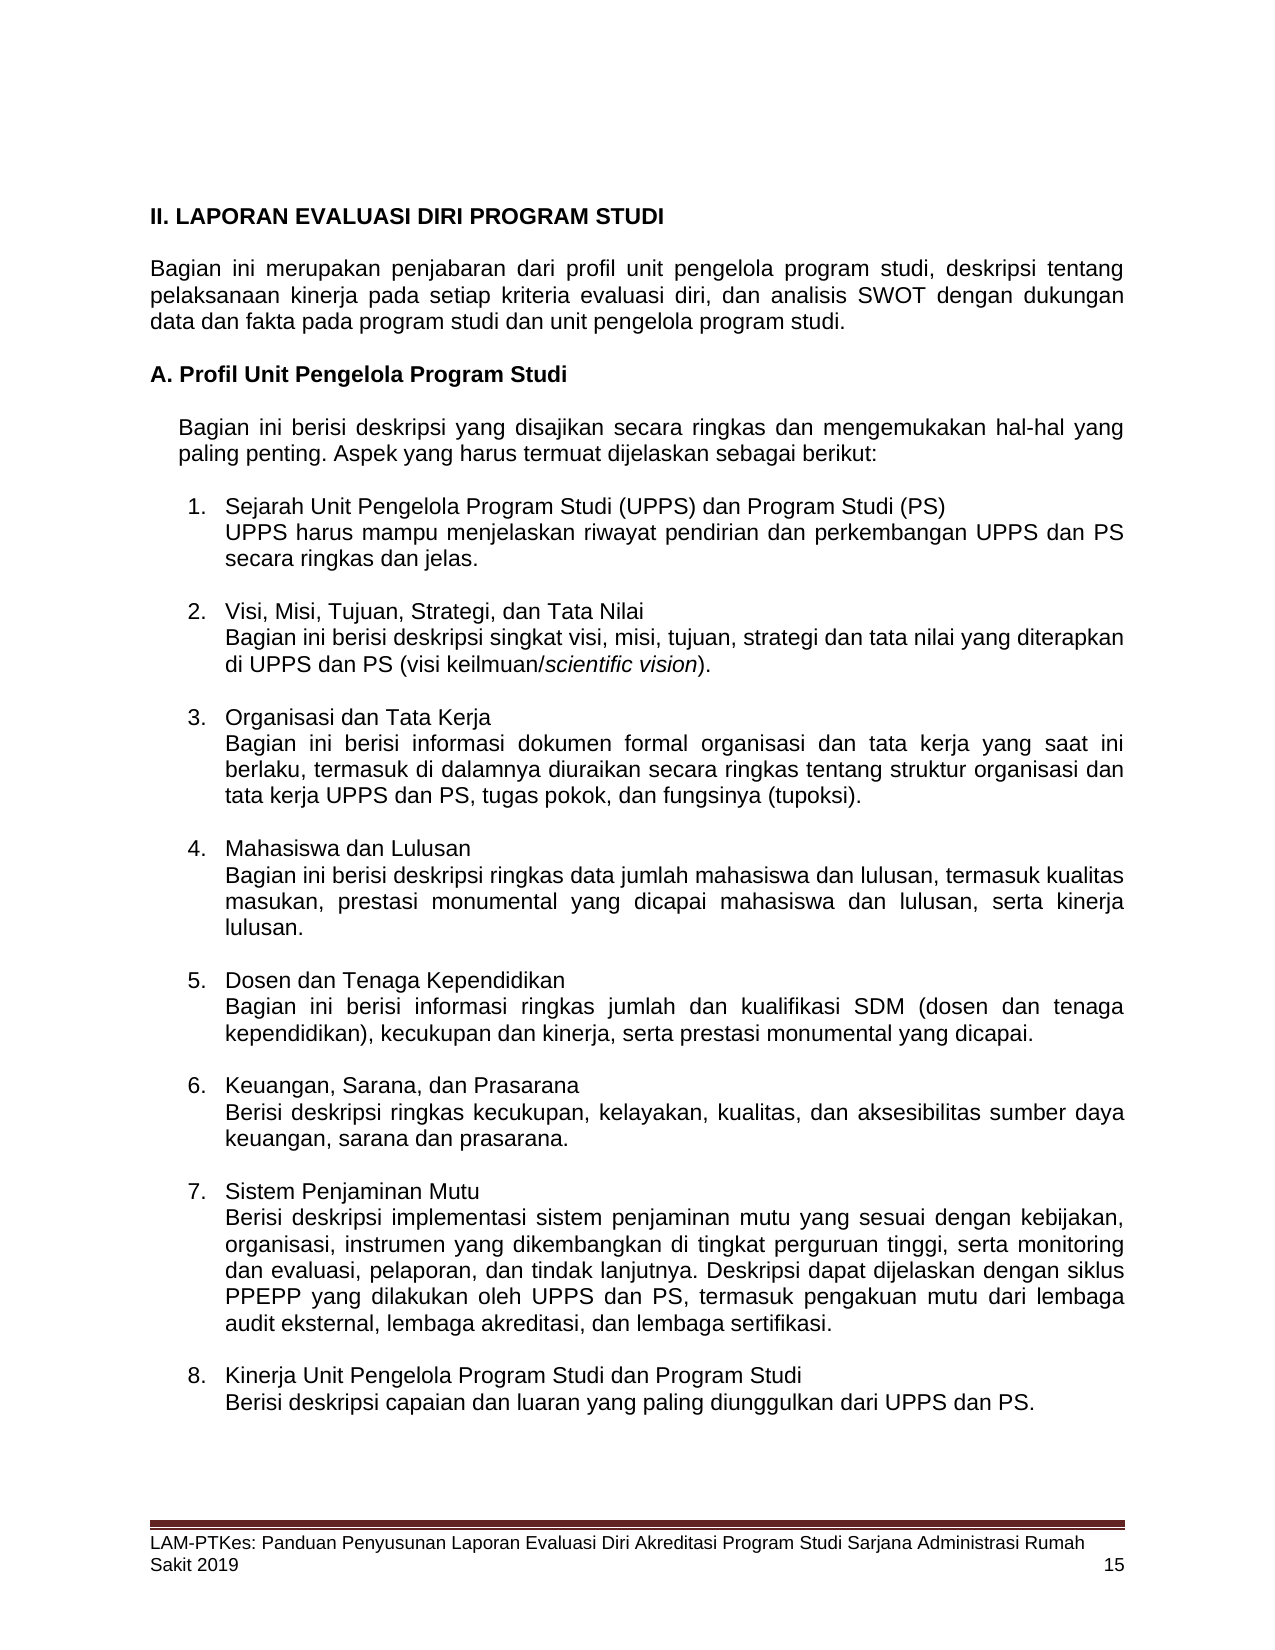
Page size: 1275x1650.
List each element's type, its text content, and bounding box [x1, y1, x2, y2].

text Bagian ini berisi informasi ringkas jumlah dan kualifikasi SDM (dosen dan tenaga kependidikan), kecukupan dan kinerja, serta prestasi monumental yang dicapai. [225, 993, 1125, 1046]
list Organisasi dan Tata Kerja [187, 703, 1125, 730]
list Mahasiswa dan Lulusan [187, 835, 1125, 862]
text UPPS harus mampu menjelaskan riwayat pendirian dan perkembangan UPPS dan PS secara ringkas dan jelas. [225, 519, 1125, 572]
text Bagian ini berisi deskripsi yang disajikan secara ringkas dan mengemukakan hal-hal yang paling penting. Aspek yang harus termuat dijelaskan sebagai berikut: [178, 413, 1125, 466]
list Sejarah Unit Pengelola Program Studi (UPPS) dan Program Studi (PS) [187, 493, 1125, 519]
list Visi, Misi, Tujuan, Strategi, dan Tata Nilai [187, 598, 1125, 624]
text Bagian ini merupakan penjabaran dari profil unit pengelola program studi, deskripsi tentang pelaksanaan kinerja pada setiap kriteria evaluasi diri, dan analisis SWOT dengan dukungan data dan fakta pada program studi dan unit pengelola program studi. [150, 255, 1125, 334]
text Bagian ini berisi deskripsi singkat visi, misi, tujuan, strategi dan tata nilai yang diterapkan di UPPS dan PS (visi keilmuan/scientific vision). [225, 624, 1125, 677]
list Dosen dan Tenaga Kependidikan [187, 967, 1125, 993]
subtitle II. LAPORAN EVALUASI DIRI PROGRAM STUDI [150, 203, 1125, 229]
text Bagian ini berisi informasi dokumen formal organisasi dan tata kerja yang saat ini berlaku, termasuk di dalamnya diuraikan secara ringkas tentang struktur organisasi dan tata kerja UPPS dan PS, tugas pokok, dan fungsinya (tupoksi). [225, 730, 1125, 809]
list Kinerja Unit Pengelola Program Studi dan Program Studi [187, 1362, 1125, 1389]
text Bagian ini berisi deskripsi ringkas data jumlah mahasiswa dan lulusan, termasuk kualitas masukan, prestasi monumental yang dicapai mahasiswa dan lulusan, serta kinerja lulusan. [225, 862, 1125, 941]
subtitle A. Profil Unit Pengelola Program Studi [150, 361, 1125, 387]
list Sistem Penjaminan Mutu [187, 1178, 1125, 1204]
text Berisi deskripsi capaian dan luaran yang paling diunggulkan dari UPPS dan PS. [225, 1389, 1125, 1415]
text Berisi deskripsi implementasi sistem penjaminan mutu yang sesuai dengan kebijakan, organisasi, instrumen yang dikembangkan di tingkat perguruan tinggi, serta monitoring dan evaluasi, pelaporan, dan tindak lanjutnya. Deskripsi dapat dijelaskan dengan siklus PPEPP yang dilakukan oleh UPPS dan PS, termasuk pengakuan mutu dari lembaga audit eksternal, lembaga akreditasi, dan lembaga sertifikasi. [225, 1204, 1125, 1336]
text Berisi deskripsi ringkas kecukupan, kelayakan, kualitas, dan aksesibilitas sumber daya keuangan, sarana dan prasarana. [225, 1099, 1125, 1151]
list Keuangan, Sarana, dan Prasarana [187, 1072, 1125, 1099]
